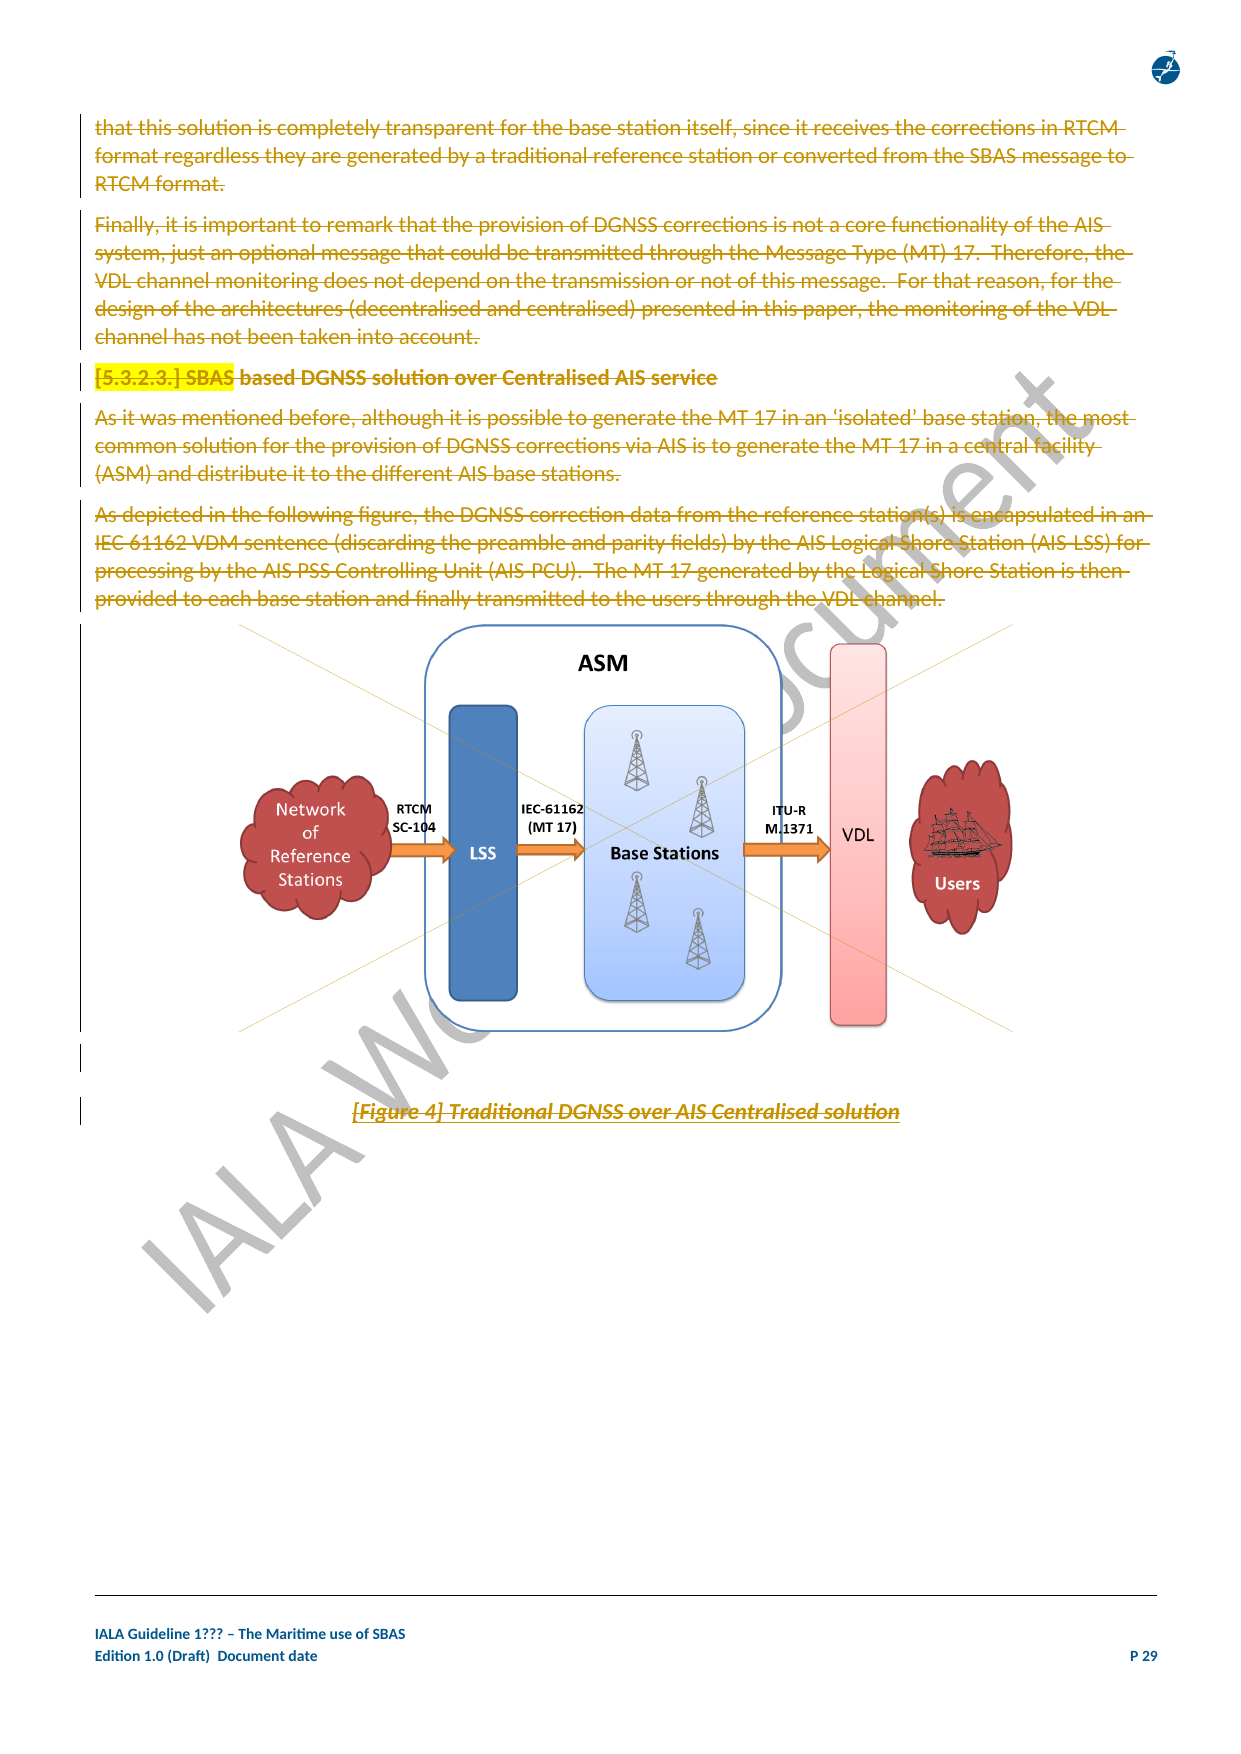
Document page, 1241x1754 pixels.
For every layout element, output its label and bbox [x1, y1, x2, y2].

picture [241, 624, 1011, 827]
picture [1120, 0, 1239, 119]
picture [628, 625, 1013, 1031]
picture [241, 829, 1010, 1032]
picture [239, 625, 623, 1031]
